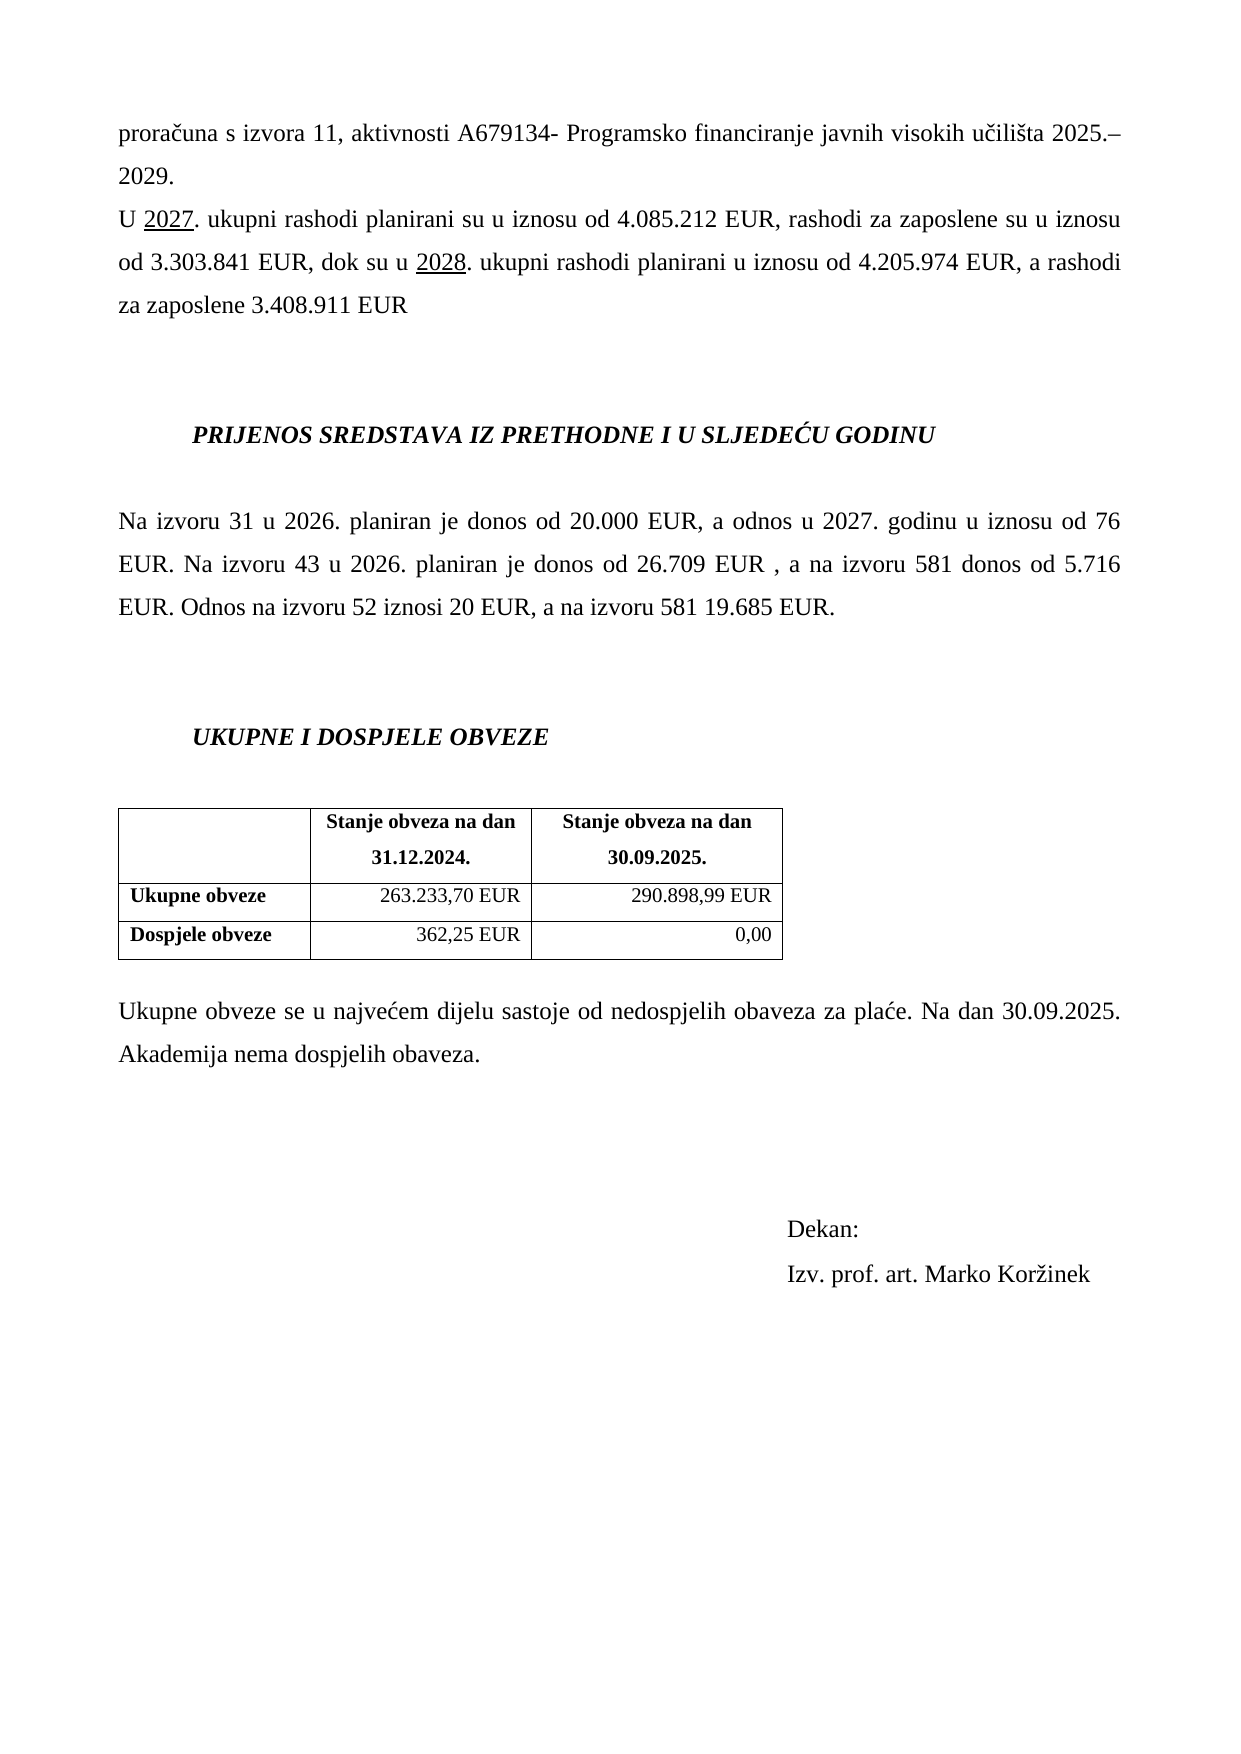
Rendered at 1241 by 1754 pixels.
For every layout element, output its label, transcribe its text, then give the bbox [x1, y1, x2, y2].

table_cell Ukupne obveze [119, 884, 310, 921]
text UKUPNE I DOSPJELE OBVEZE [118, 722, 1122, 751]
table_cell 362,25 EUR [311, 922, 531, 959]
table_cell 0,00 [532, 922, 782, 959]
text Ukupne obveze se u najvećem dijelu sastoje od nedospjelih obaveza za plaće. Na dan 30.09.2025. Akademija nema dospjelih obaveza. [118, 996, 1122, 1068]
text Dekan: [118, 1214, 1122, 1243]
table_header [119, 809, 310, 882]
table_header Stanje obveza na dan 31.12.2024. [311, 809, 531, 882]
text PRIJENOS SREDSTAVA IZ PRETHODNE I U SLJEDEĆU GODINU [118, 420, 1122, 449]
table_header Stanje obveza na dan 30.09.2025. [532, 809, 782, 882]
text Na izvoru 31 u 2026. planiran je donos od 20.000 EUR, a odnos u 2027. godinu u iznosu od 76 EUR. Na izvoru 43 u 2026. planiran je donos od 26.709 EUR , a na izvoru 581 donos od 5.716 EUR. Odnos na izvoru 52 iznosi 20 EUR, a na izvoru 581 19.685 EUR. [118, 506, 1122, 621]
text Izv. prof. art. Marko Koržinek [118, 1259, 1122, 1288]
table_cell 290.898,99 EUR [532, 884, 782, 921]
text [118, 118, 1122, 190]
table_cell Dospjele obveze [119, 922, 310, 959]
text U 2027. ukupni rashodi planirani su u iznosu od 4.085.212 EUR, rashodi za zaposlene su u iznosu od 3.303.841 EUR, dok su u 2028. ukupni rashodi planirani u iznosu od 4.205.974 EUR, a rashodi za zaposlene 3.408.911 EUR [118, 204, 1122, 319]
table_cell 263.233,70 EUR [311, 884, 531, 921]
